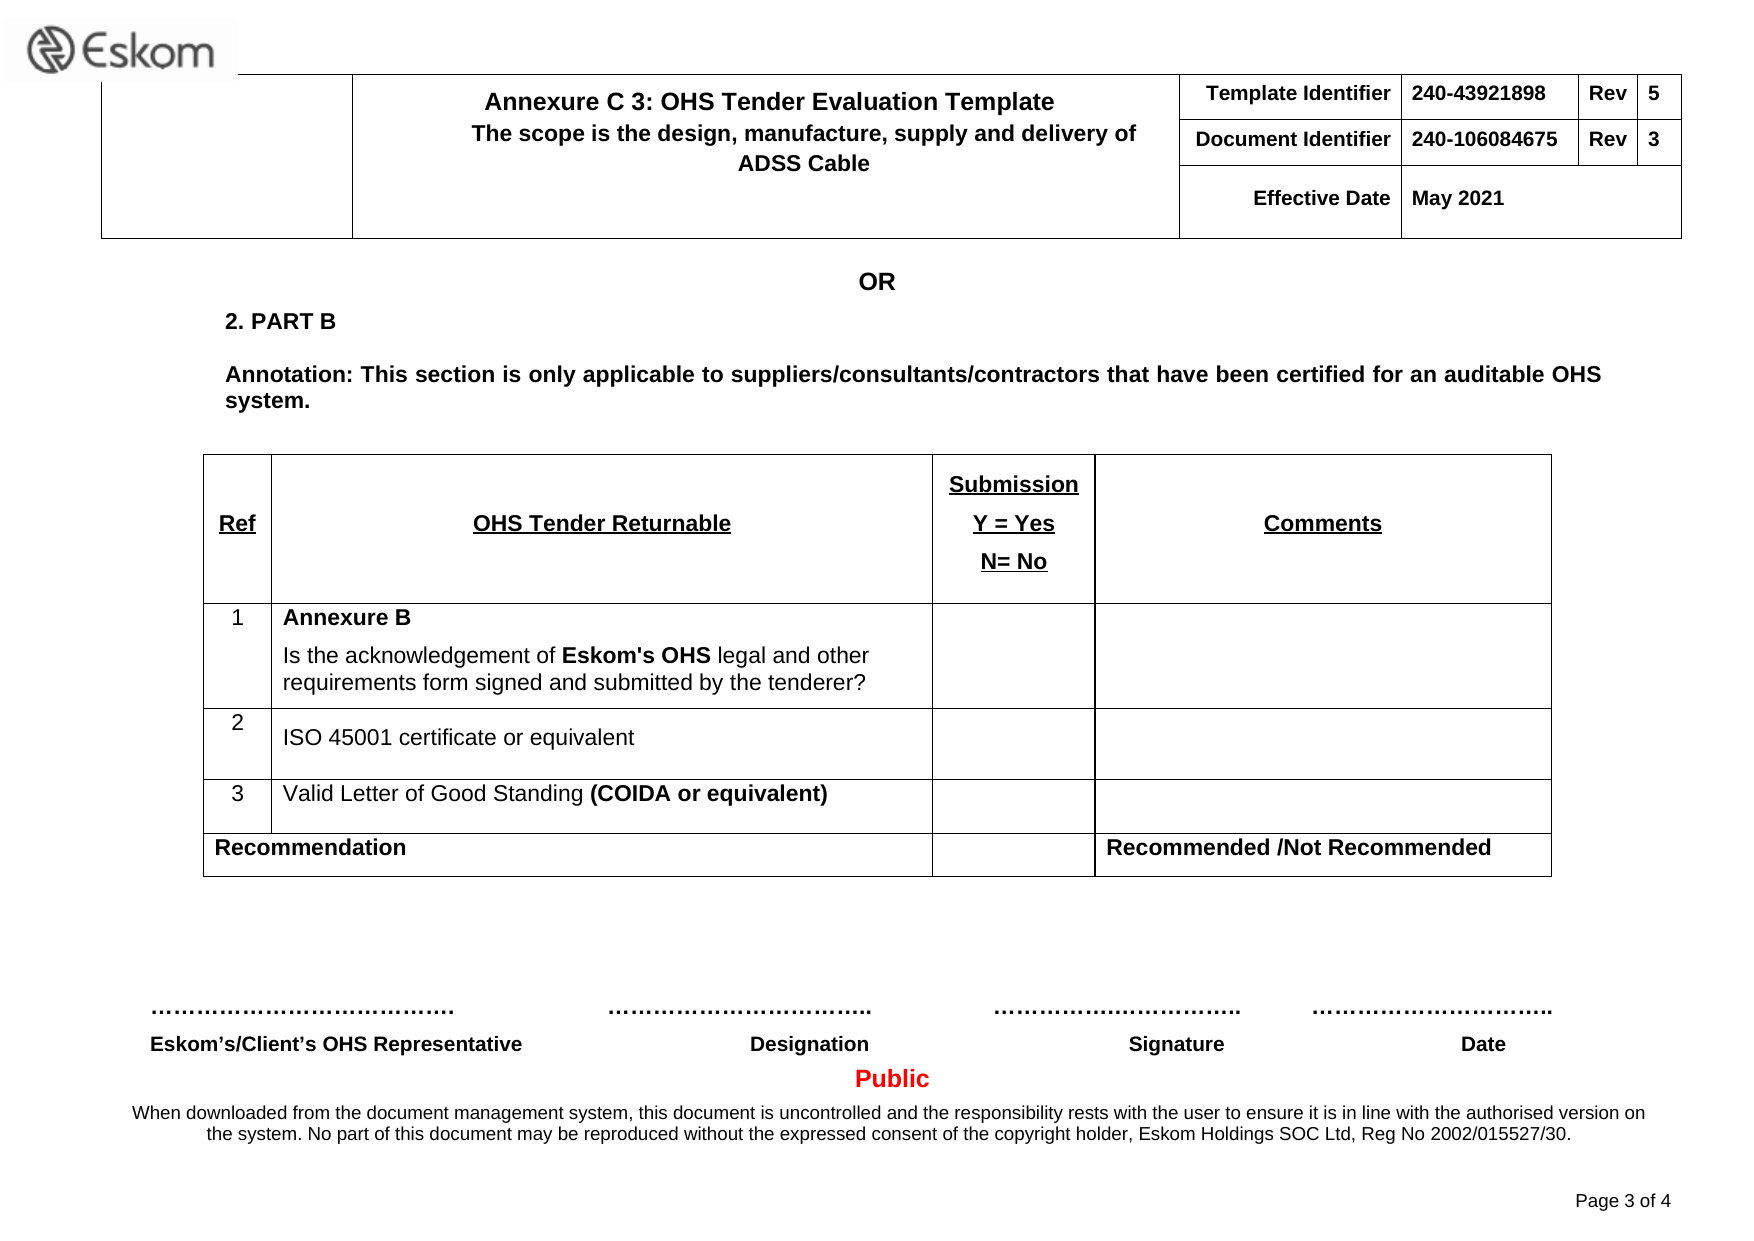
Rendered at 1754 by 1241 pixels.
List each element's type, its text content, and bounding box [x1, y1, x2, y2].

table_cell Valid Letter of Good Standing (COIDA or equivalent) [272, 780, 932, 833]
table_header Comments [1096, 455, 1551, 603]
table_cell Recommendation [204, 834, 932, 876]
table_cell 2 [204, 709, 271, 778]
table_cell [933, 780, 1094, 833]
table_cell ISO 45001 certificate or equivalent [272, 709, 932, 778]
table_cell Annexure B Is the acknowledgement of Eskom's OHS legal and other requirements form signed and submitted by the tenderer? [272, 604, 932, 708]
table_cell 3 [204, 780, 271, 833]
table_cell [933, 834, 1094, 876]
text OR [150, 267, 1604, 296]
table_cell [1096, 709, 1551, 778]
table_cell Recommended /Not Recommended [1096, 834, 1551, 876]
table_cell [1096, 780, 1551, 833]
text Eskom’s/Client’s OHS Representative Designation Signature Date [150, 1032, 1604, 1056]
table_cell [1096, 604, 1551, 708]
table_header Submission Y = Yes N= No [933, 455, 1094, 603]
table_cell [933, 709, 1094, 778]
table_header Ref [204, 455, 271, 603]
list Annotation: This section is only applicable to suppliers/consultants/contractors that have been certified for an auditable OHS system. [225, 361, 1604, 414]
list PART B [225, 308, 1604, 335]
table_header OHS Tender Returnable [272, 455, 932, 603]
text …………………………………. …………………………….. …………….…………….. ………………………….. [150, 993, 1604, 1019]
table_cell 1 [204, 604, 271, 708]
table_cell [933, 604, 1094, 708]
